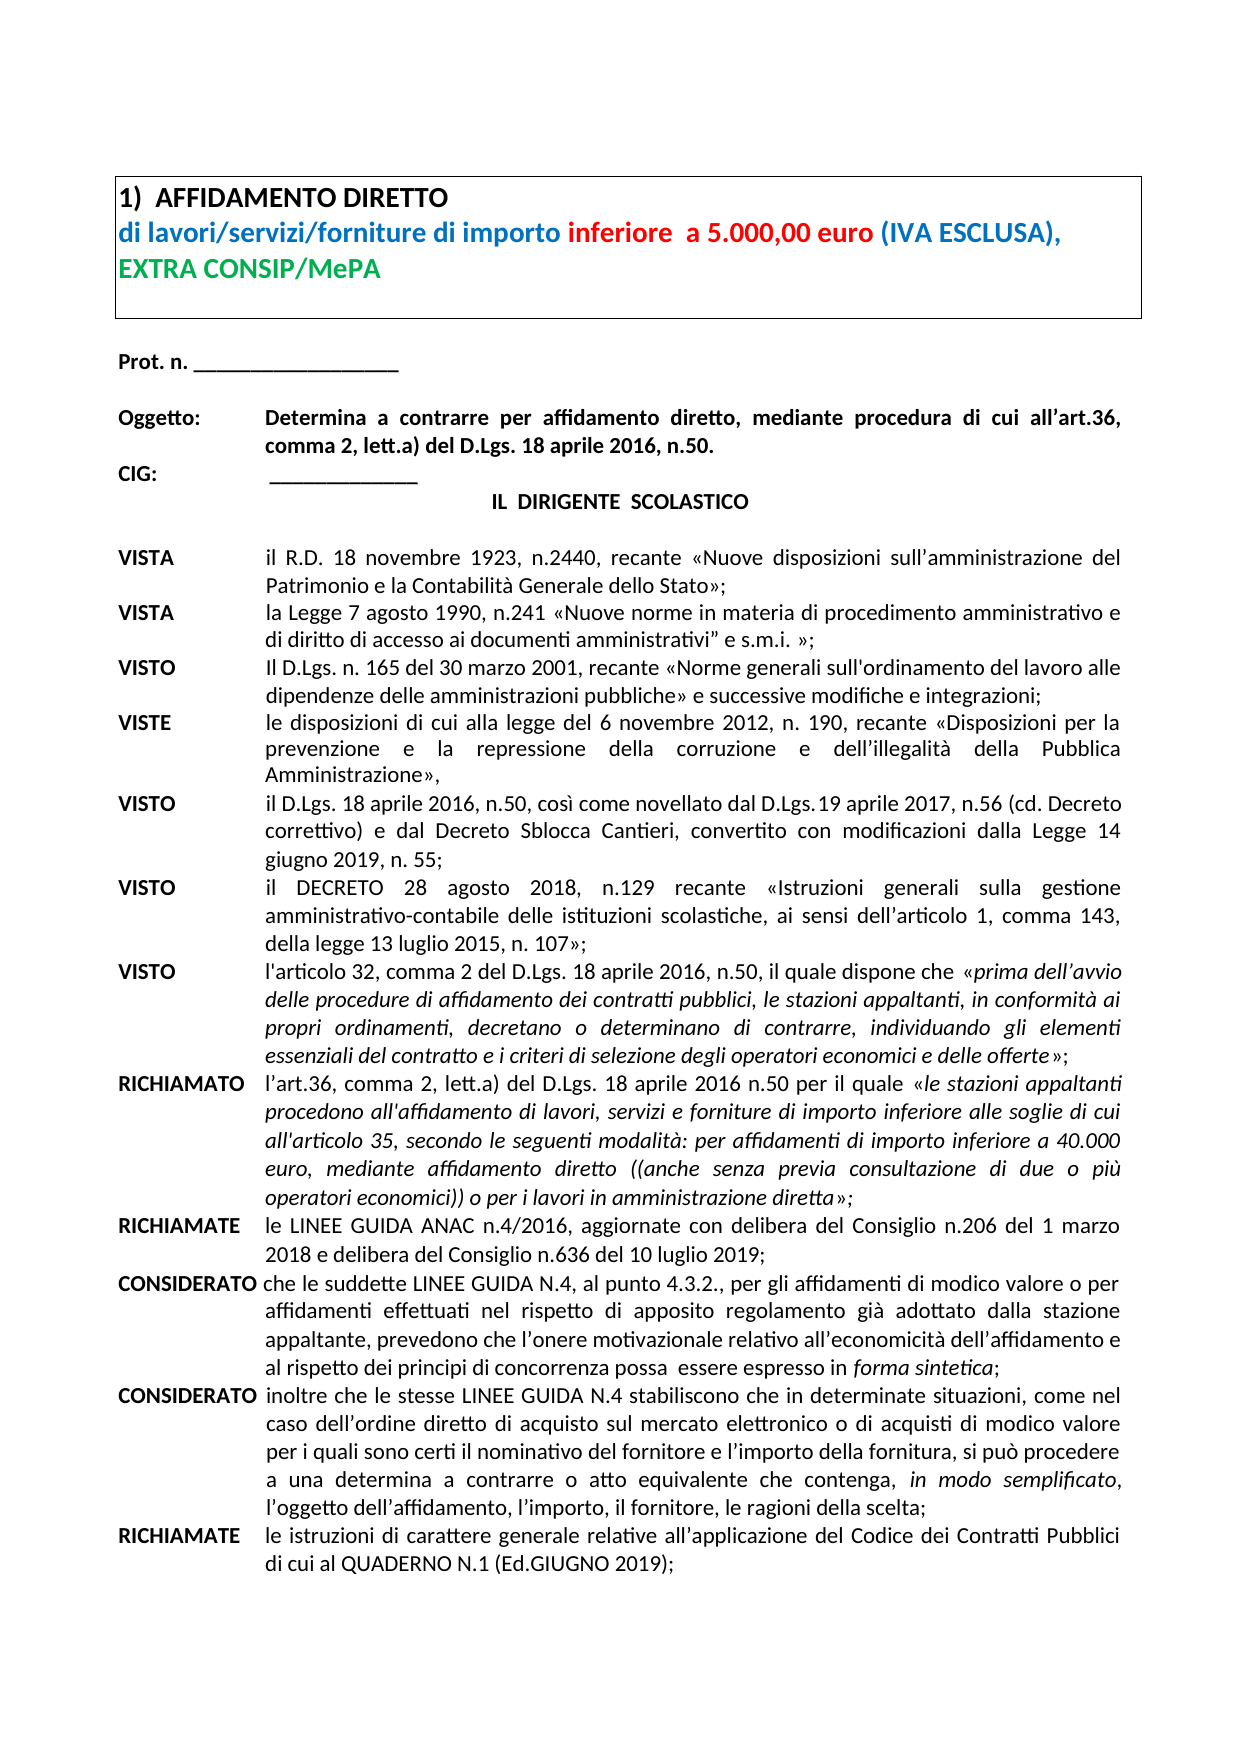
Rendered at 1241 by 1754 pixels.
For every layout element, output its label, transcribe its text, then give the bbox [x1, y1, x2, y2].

text CONSIDERATO che le suddette LINEE GUIDA N.4, al punto 4.3.2., per gli affidamenti di modico valore o per affidamenti effettuati nel rispetto di apposito regolamento già adottato dalla stazione appaltante, prevedono che l’onere motivazionale relativo all’economicità dell’affidamento e al rispetto dei principi di concorrenza possa essere espresso in forma sintetica; [118, 1269, 1122, 1381]
text CONSIDERATO inoltre che le stesse LINEE GUIDA N.4 stabiliscono che in determinate situazioni, come nel caso dell’ordine diretto di acquisto sul mercato elettronico o di acquisti di modico valore per i quali sono certi il nominativo del fornitore e l’importo della fornitura, si può procedere a una determina a contrarre o atto equivalente che contenga, in modo semplificato, l’oggetto dell’affidamento, l’importo, il fornitore, le ragioni della scelta; [118, 1381, 1122, 1521]
text VISTA il R.D. 18 novembre 1923, n.2440, recante «Nuove disposizioni sull’amministrazione del Patrimonio e la Contabilità Generale dello Stato»; [118, 543, 1122, 599]
text EXTRA CONSIP/MePA [118, 250, 1122, 286]
text VISTO Il D.Lgs. n. 165 del 30 marzo 2001, recante «Norme generali sull'ordinamento del lavoro alle dipendenze delle amministrazioni pubbliche» e successive modifiche e integrazioni; [118, 653, 1122, 709]
text VISTO l'articolo 32, comma 2 del D.Lgs. 18 aprile 2016, n.50, il quale dispone che «prima dell’avvio delle procedure di affidamento dei contratti pubblici, le stazioni appaltanti, in conformità ai propri ordinamenti, decretano o determinano di contrarre, individuando gli elementi essenziali del contratto e i criteri di selezione degli operatori economici e delle offerte»; [118, 957, 1122, 1069]
text VISTA la Legge 7 agosto 1990, n.241 «Nuove norme in materia di procedimento amministrativo e di diritto di accesso ai documenti amministrativi” e s.m.i. »; [118, 599, 1122, 653]
text RICHIAMATE le istruzioni di carattere generale relative all’applicazione del Codice dei Contratti Pubblici di cui al QUADERNO N.1 (Ed.GIUGNO 2019); [118, 1521, 1122, 1577]
text RICHIAMATE le LINEE GUIDA ANAC n.4/2016, aggiornate con delibera del Consiglio n.206 del 1 marzo 2018 e delibera del Consiglio n.636 del 10 luglio 2019; [118, 1212, 1122, 1268]
text VISTO il DECRETO 28 agosto 2018, n.129 recante «Istruzioni generali sulla gestione amministrativo-contabile delle istituzioni scolastiche, ai sensi dell’articolo 1, comma 143, della legge 13 luglio 2015, n. 107»; [118, 873, 1122, 957]
text RICHIAMATO l’art.36, comma 2, lett.a) del D.Lgs. 18 aprile 2016 n.50 per il quale «le stazioni appaltanti procedono all'affidamento di lavori, servizi e forniture di importo inferiore alle soglie di cui all'articolo 35, secondo le seguenti modalità: per affidamenti di importo inferiore a 40.000 euro, mediante affidamento diretto ((anche senza previa consultazione di due o più operatori economici)) o per i lavori in amministrazione diretta»; [118, 1069, 1122, 1211]
text Oggetto: Determina a contrarre per affidamento diretto, mediante procedura di cui all’art.36, comma 2, lett.a) del D.Lgs. 18 aprile 2016, n.50. [118, 403, 1122, 459]
text di lavori/servizi/forniture di importo inferiore a 5.000,00 euro (IVA ESCLUSA), [118, 214, 1122, 250]
text VISTE le disposizioni di cui alla legge del 6 novembre 2012, n. 190, recante «Disposizioni per la prevenzione e la repressione della corruzione e dell’illegalità della Pubblica Amministrazione», [118, 709, 1122, 789]
text 1) AFFIDAMENTO DIRETTO [116, 177, 1141, 214]
text Prot. n. __________________ [118, 347, 1122, 375]
text IL DIRIGENTE SCOLASTICO [118, 487, 1122, 515]
text CIG: _____________ [118, 459, 1122, 487]
text VISTO il D.Lgs. 18 aprile 2016, n.50, così come novellato dal D.Lgs.19 aprile 2017, n.56 (cd. Decreto correttivo) e dal Decreto Sblocca Cantieri, convertito con modificazioni dalla Legge 14 giugno 2019, n. 55; [118, 789, 1122, 873]
